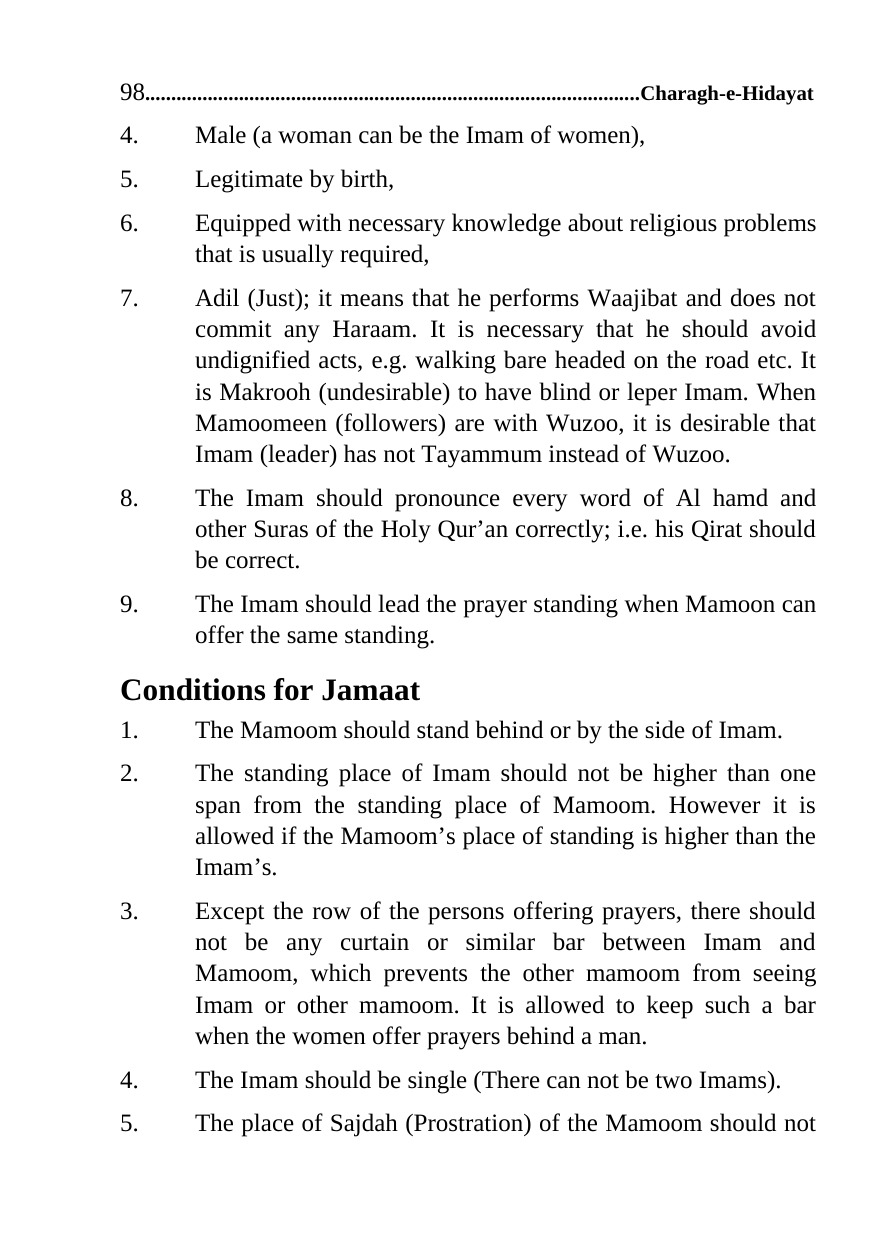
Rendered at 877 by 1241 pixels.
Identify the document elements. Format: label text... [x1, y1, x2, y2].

text 3. Except the row of the persons offering prayers, there should not be any curtain or similar bar between Imam and Mamoom, which prevents the other mamoom from seeing Imam or other mamoom. It is allowed to keep such a bar when the women offer prayers behind a man. [120, 894, 817, 1051]
text 9. The Imam should lead the prayer standing when Mamoon can offer the same standing. [120, 587, 817, 650]
subtitle Conditions for Jamaat [120, 671, 817, 707]
text 6. Equipped with necessary knowledge about religious problems that is usually required, [120, 206, 817, 269]
text 4. Male (a woman can be the Imam of women), [120, 119, 817, 150]
text 4. The Imam should be single (There can not be two Imams). [120, 1063, 817, 1094]
text 7. Adil (Just); it means that he performs Waajibat and does not commit any Haraam. It is necessary that he should avoid undignified acts, e.g. walking bare headed on the road etc. It is Makrooh (undesirable) to have blind or leper Imam. When Mamoomeen (followers) are with Wuzoo, it is desirable that Imam (leader) has not Tayammum instead of Wuzoo. [120, 281, 817, 469]
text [120, 1107, 817, 1138]
text 2. The standing place of Imam should not be higher than one span from the standing place of Mamoom. However it is allowed if the Mamoom’s place of standing is higher than the Imam’s. [120, 757, 817, 882]
text 1. The Mamoom should stand behind or by the side of Imam. [120, 713, 817, 744]
text 8. The Imam should pronounce every word of Al hamd and other Suras of the Holy Qur’an correctly; i.e. his Qirat should be correct. [120, 481, 817, 575]
text 5. Legitimate by birth, [120, 162, 817, 194]
